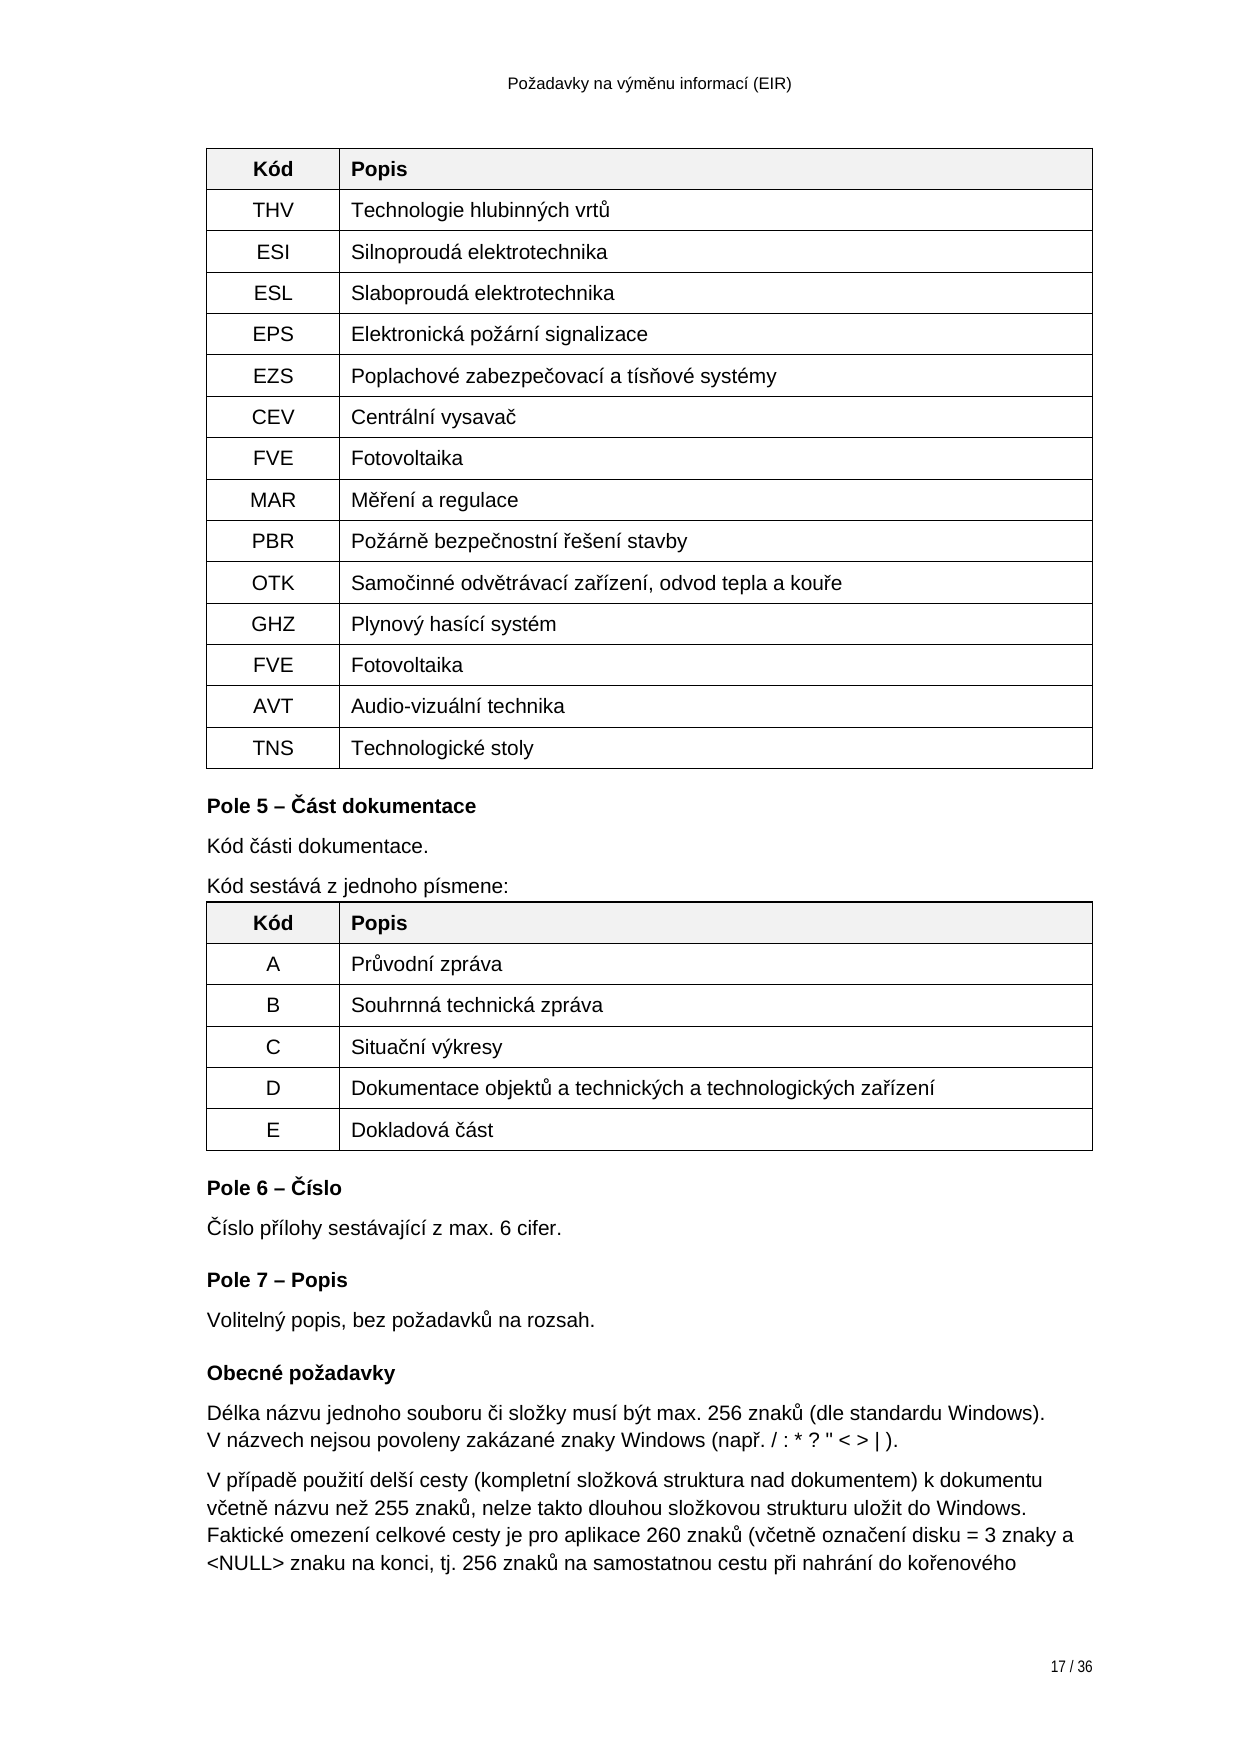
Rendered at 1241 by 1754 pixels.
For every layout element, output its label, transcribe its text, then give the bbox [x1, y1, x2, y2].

table_cell Technologické stoly [340, 728, 1092, 768]
table_cell Dokladová část [340, 1109, 1092, 1149]
text Číslo přílohy sestávající z max. 6 cifer. [207, 1216, 1093, 1239]
table_cell Průvodní zpráva [340, 944, 1092, 984]
table_cell D [207, 1068, 339, 1108]
table_cell Souhrnná technická zpráva [340, 985, 1092, 1026]
table_cell EPS [207, 314, 339, 354]
table_cell Technologie hlubinných vrtů [340, 190, 1092, 230]
table_cell OTK [207, 562, 339, 602]
text Volitelný popis, bez požadavků na rozsah. [207, 1308, 1093, 1332]
table_header Kód [207, 903, 339, 943]
table_cell Fotovoltaika [340, 438, 1092, 478]
table_cell ESL [207, 273, 339, 313]
table_cell Situační výkresy [340, 1027, 1092, 1067]
subtitle Pole 7 – Popis [148, 1268, 1093, 1292]
table_cell A [207, 944, 339, 984]
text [207, 1468, 1093, 1574]
table_cell CEV [207, 397, 339, 437]
table_cell FVE [207, 438, 339, 478]
table_cell Plynový hasící systém [340, 604, 1092, 644]
table_header Popis [340, 149, 1092, 189]
subtitle Pole 5 – Část dokumentace [148, 794, 1093, 818]
text Kód sestává z jednoho písmene: [207, 874, 1093, 898]
table_cell Fotovoltaika [340, 645, 1092, 685]
text Délka názvu jednoho souboru či složky musí být max. 256 znaků (dle standardu Windows). V názvech nejsou povoleny zakázané znaky Windows (např. / : * ? " < > | ). [207, 1401, 1093, 1452]
table_cell TNS [207, 728, 339, 768]
table_cell C [207, 1027, 339, 1067]
table_cell Audio-vizuální technika [340, 686, 1092, 727]
table_cell PBR [207, 521, 339, 561]
table_cell GHZ [207, 604, 339, 644]
table_cell EZS [207, 355, 339, 396]
table_cell AVT [207, 686, 339, 727]
table_header Popis [340, 903, 1092, 943]
table_cell Elektronická požární signalizace [340, 314, 1092, 354]
subtitle Pole 6 – Číslo [148, 1176, 1093, 1199]
table_cell ESI [207, 231, 339, 272]
subtitle Obecné požadavky [148, 1361, 1093, 1384]
table_cell MAR [207, 480, 339, 520]
text Kód části dokumentace. [207, 834, 1093, 858]
table_cell Dokumentace objektů a technických a technologických zařízení [340, 1068, 1092, 1108]
table_cell FVE [207, 645, 339, 685]
table_header Kód [207, 149, 339, 189]
table_cell Slaboproudá elektrotechnika [340, 273, 1092, 313]
table_cell Požárně bezpečnostní řešení stavby [340, 521, 1092, 561]
table_cell THV [207, 190, 339, 230]
table_cell Samočinné odvětrávací zařízení, odvod tepla a kouře [340, 562, 1092, 602]
table_cell E [207, 1109, 339, 1149]
table_cell Centrální vysavač [340, 397, 1092, 437]
table_cell Silnoproudá elektrotechnika [340, 231, 1092, 272]
table_cell B [207, 985, 339, 1026]
table_cell Měření a regulace [340, 480, 1092, 520]
table_cell Poplachové zabezpečovací a tísňové systémy [340, 355, 1092, 396]
